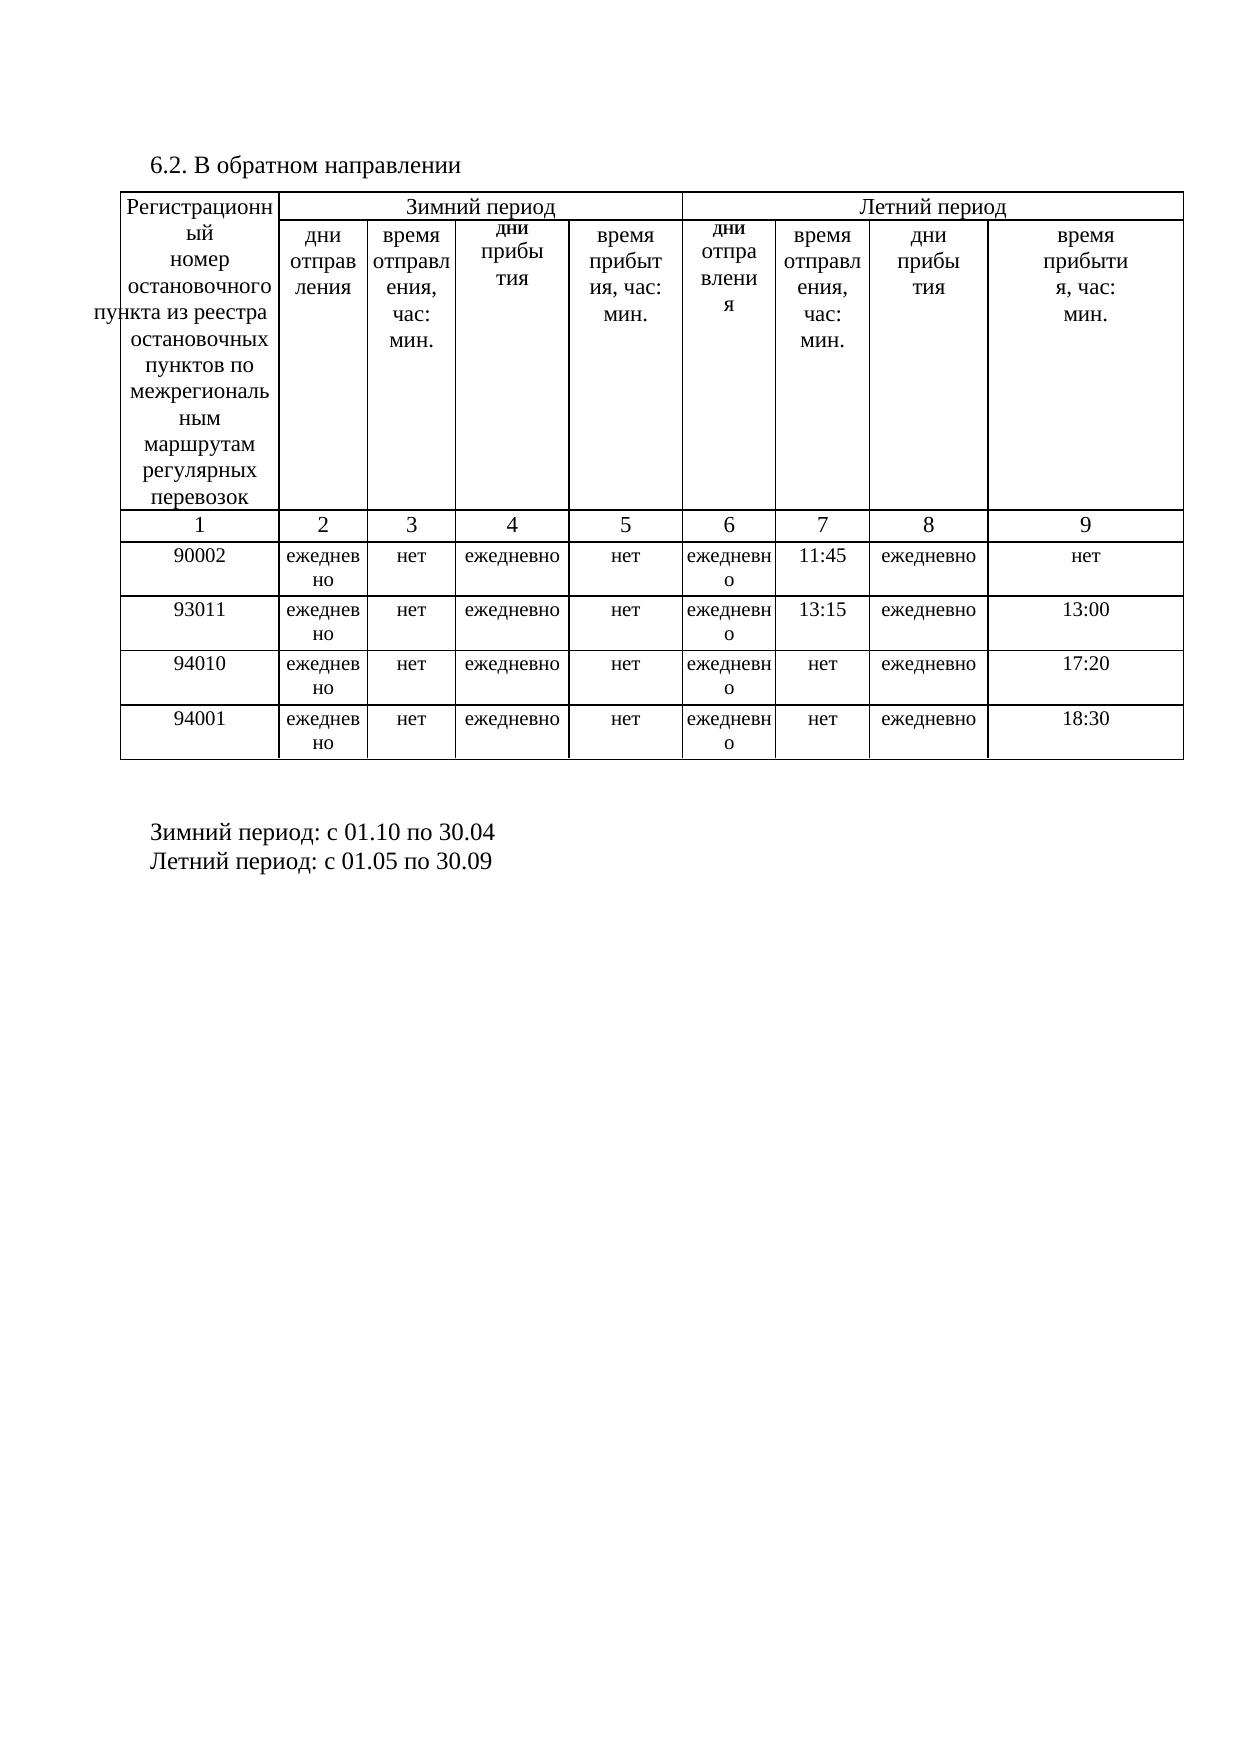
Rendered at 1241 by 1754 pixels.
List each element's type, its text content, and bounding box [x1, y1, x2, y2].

table_cell ежедневно [870, 706, 987, 758]
table_cell нет [776, 706, 869, 758]
table_cell 13:15 [776, 597, 869, 650]
table_cell ДНИ отпра влени я [683, 221, 775, 509]
table_cell ежедневно [683, 597, 775, 650]
table_cell 8 [870, 511, 987, 541]
table_cell 6 [683, 511, 775, 541]
table_cell 5 [570, 511, 682, 541]
table_cell ежедневно [683, 706, 775, 758]
table_cell ДНИ прибы тия [456, 221, 568, 509]
table_cell 1 [121, 511, 278, 541]
table_cell нет [570, 706, 682, 758]
table_cell 18:30 [989, 706, 1183, 758]
table_cell нет [368, 651, 455, 704]
table_cell нет [570, 597, 682, 650]
table_cell нет [570, 543, 682, 595]
table_header Зимний период [280, 193, 682, 219]
table_cell нет [989, 543, 1183, 595]
table_cell ежедневно [456, 706, 568, 758]
table_cell 93011 [121, 597, 278, 650]
table_cell дни прибы тия [870, 221, 987, 509]
table_cell ежедневно [870, 543, 987, 595]
table_cell ежедневно [683, 651, 775, 704]
table_cell ежедневно [870, 651, 987, 704]
table_cell 94010 [121, 651, 278, 704]
table_cell 90002 [121, 543, 278, 595]
table_header Регистрационный номер остановочного пункта из реестра остановочных пунктов по межрегиональным маршрутам регулярных перевозок [121, 193, 278, 509]
table_cell ежедневно [683, 543, 775, 595]
table_cell нет [368, 597, 455, 650]
table_cell нет [570, 651, 682, 704]
table_cell время прибыти я, час: мин. [989, 221, 1183, 509]
table_cell ежедневно [456, 597, 568, 650]
table_cell ежедневно [280, 706, 367, 758]
table_cell дни отправ ления [280, 221, 367, 509]
table_cell 7 [776, 511, 869, 541]
table_cell время отправл ения, час: мин. [776, 221, 869, 509]
table_cell 94001 [121, 706, 278, 758]
table_cell 13:00 [989, 597, 1183, 650]
text Зимний период: с 01.10 по 30.04 [150, 817, 1090, 846]
table_cell 17:20 [989, 651, 1183, 704]
table_cell нет [368, 543, 455, 595]
table_cell ежедневно [456, 651, 568, 704]
table_cell время прибыт ия, час: мин. [570, 221, 682, 509]
table_cell 4 [456, 511, 568, 541]
table_cell ежедневно [280, 651, 367, 704]
table_cell 3 [368, 511, 455, 541]
text 6.2. В обратном направлении [150, 150, 1090, 179]
table_cell нет [368, 706, 455, 758]
text Летний период: с 01.05 по 30.09 [150, 846, 1090, 875]
table_cell ежедневно [870, 597, 987, 650]
table_cell 9 [989, 511, 1183, 541]
table_cell ежедневно [456, 543, 568, 595]
table_cell время отправл ения, час: мин. [368, 221, 455, 509]
table_cell 2 [280, 511, 367, 541]
table_header Летний период [683, 193, 1183, 219]
table_cell ежедневно [280, 543, 367, 595]
table_cell ежедневно [280, 597, 367, 650]
table_cell нет [776, 651, 869, 704]
table_cell 11:45 [776, 543, 869, 595]
